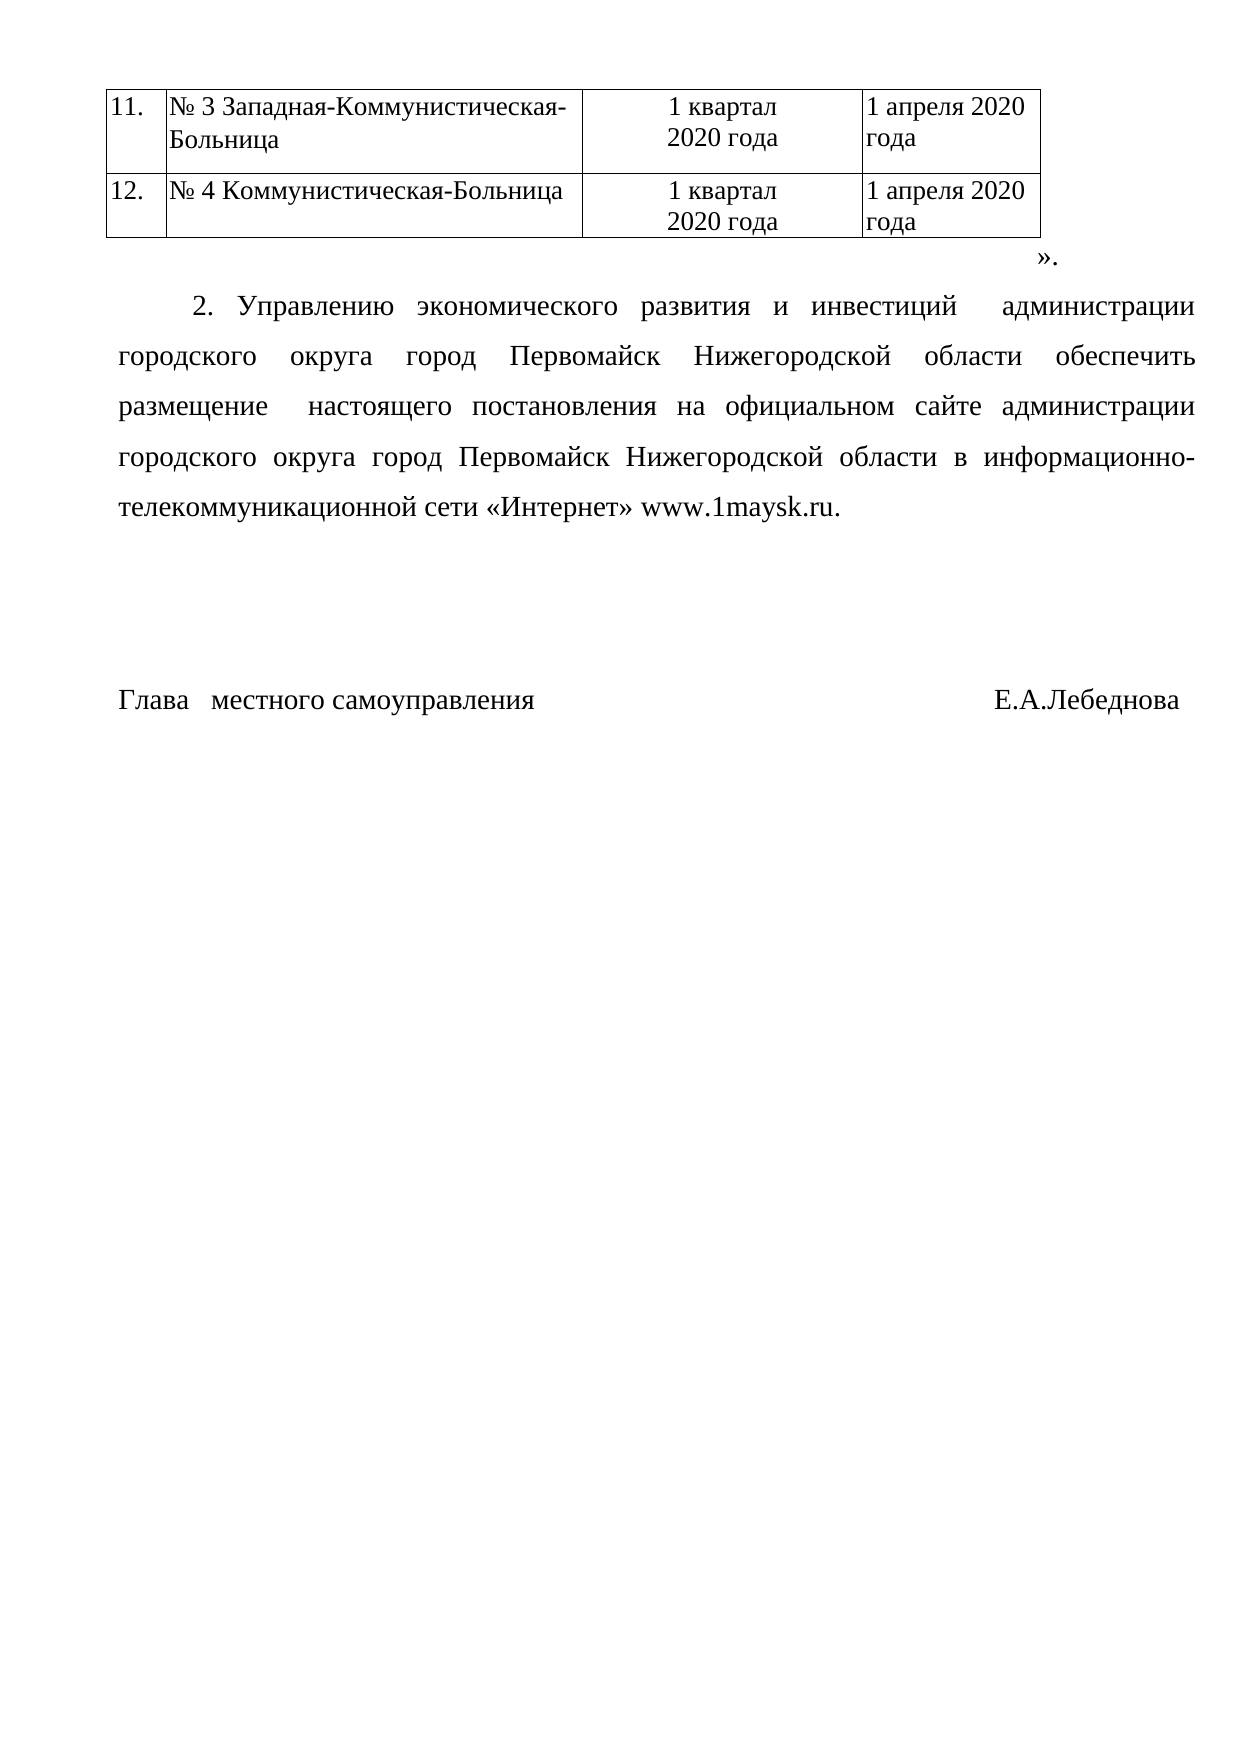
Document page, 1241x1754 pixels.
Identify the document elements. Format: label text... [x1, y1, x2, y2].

table_cell № 4 Коммунистическая-Больница [167, 174, 582, 237]
table_cell 11. [107, 90, 166, 173]
text Глава местного самоуправления Е.А.Лебеднова [118, 682, 1196, 716]
table_cell 12. [107, 174, 166, 237]
text ». [118, 238, 1196, 271]
table_cell 1 апреля 2020 года [863, 90, 1040, 173]
table_cell 1 апреля 2020 года [863, 174, 1040, 237]
table_cell 1 квартал 2020 года [583, 90, 862, 173]
table_cell № 3 Западная-Коммунистическая-Больница [167, 90, 582, 173]
text 2. Управлению экономического развития и инвестиций администрации городского округа город Первомайск Нижегородской области обеспечить размещение настоящего постановления на официальном сайте администрации городского округа город Первомайск Нижегородской области в информационно- телекоммуникационной сети «Интернет» www.1maysk.ru. [118, 288, 1196, 523]
table_cell 1 квартал 2020 года [583, 174, 862, 237]
